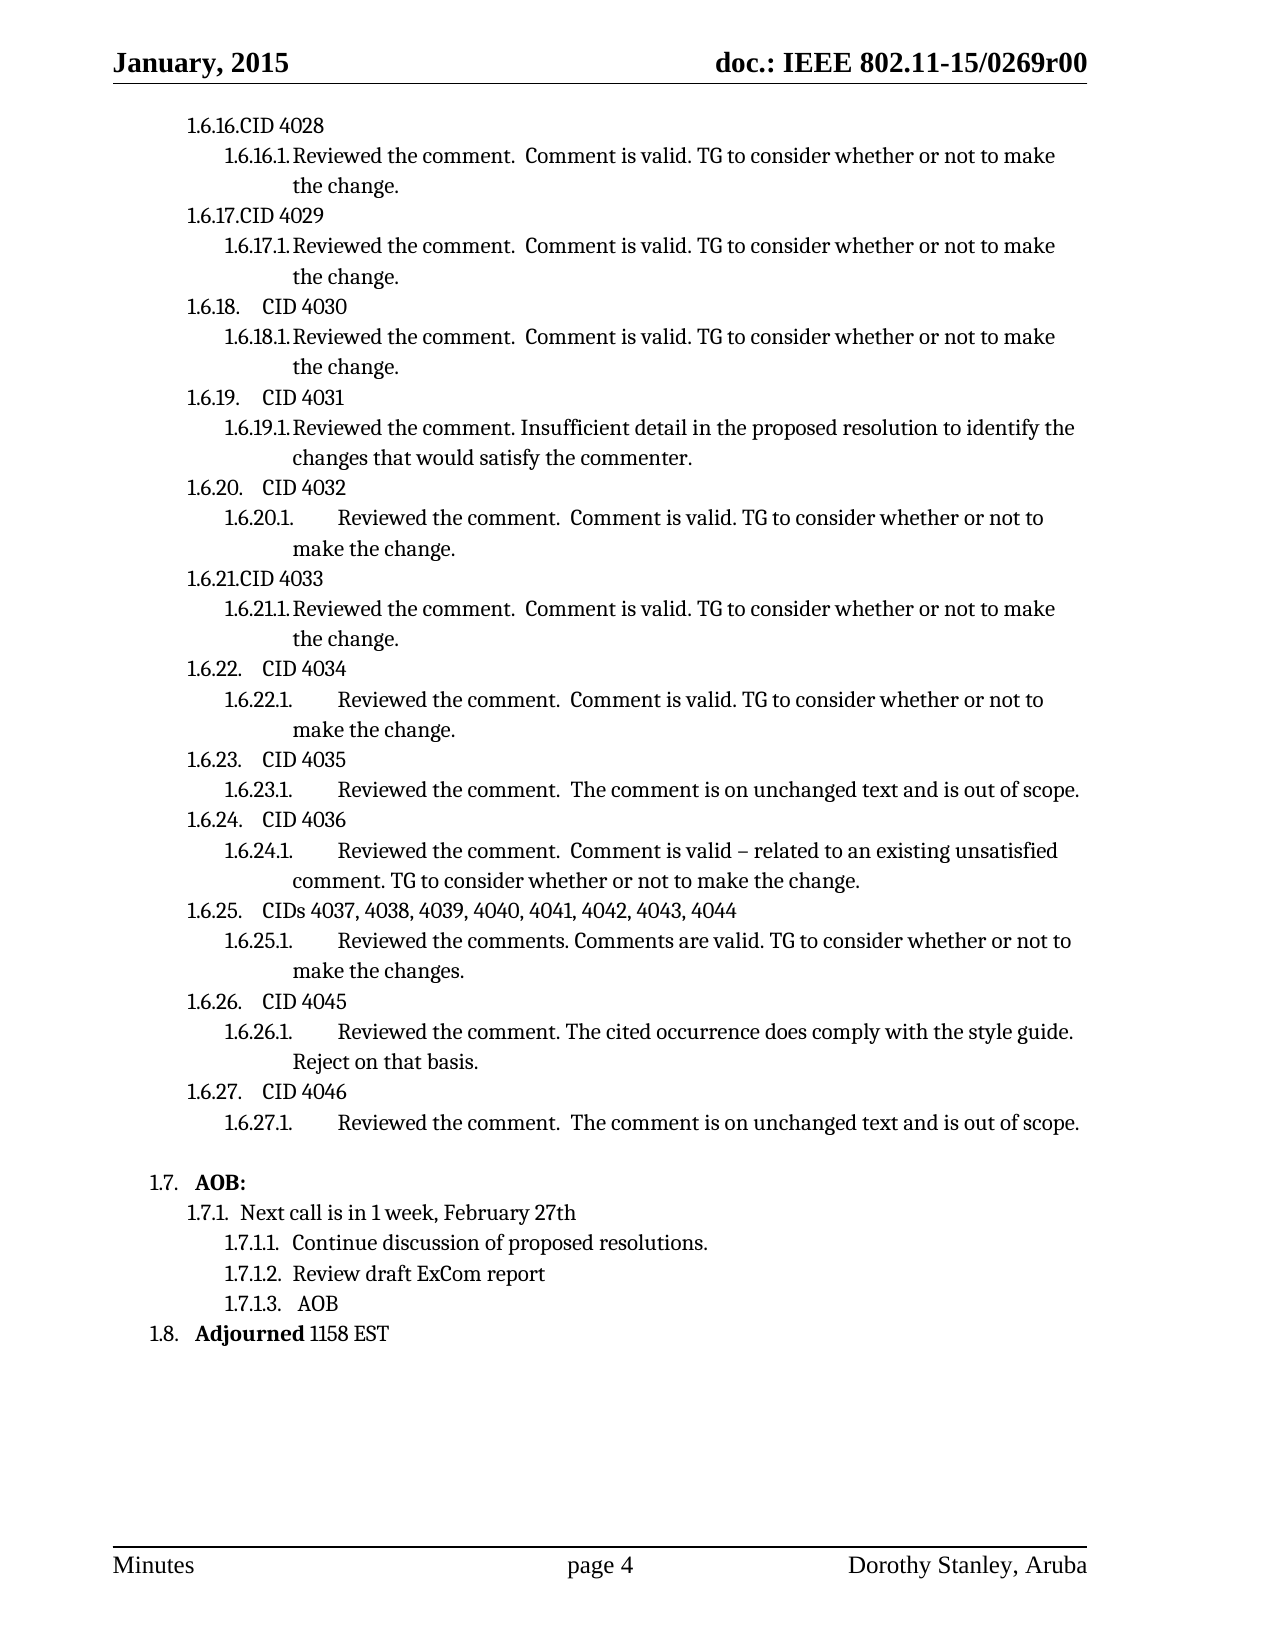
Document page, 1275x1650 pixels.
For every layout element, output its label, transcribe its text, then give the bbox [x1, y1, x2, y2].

list CIDs 4037, 4038, 4039, 4040, 4041, 4042, 4043, 4044 [187, 898, 1087, 924]
list Next call is in 1 week, February 27th [187, 1200, 1087, 1226]
list Reviewed the comment. Insufficient detail in the proposed resolution to identify the changes that would satisfy the commenter. [225, 414, 1087, 471]
list Reviewed the comment. The cited occurrence does comply with the style guide. Reject on that basis. [225, 1019, 1087, 1075]
list CID 4031 [187, 384, 1087, 411]
list Reviewed the comment. Comment is valid – related to an existing unsatisfied comment. TG to consider whether or not to make the change. [225, 837, 1087, 894]
list Reviewed the comment. Comment is valid. TG to consider whether or not to make the change. [225, 686, 1087, 743]
list Review draft ExCom report [225, 1260, 1087, 1287]
list Reviewed the comment. Comment is valid. TG to consider whether or not to make the change. [225, 143, 1087, 199]
list CID 4046 [187, 1079, 1087, 1106]
list AOB [225, 1291, 1087, 1317]
list CID 4032 [187, 475, 1087, 501]
list Continue discussion of proposed resolutions. [225, 1230, 1087, 1257]
list CID 4033 [187, 566, 1087, 592]
list Reviewed the comment. Comment is valid. TG to consider whether or not to make the change. [225, 596, 1087, 652]
list Reviewed the comment. The comment is on unchanged text and is out of scope. [225, 777, 1087, 803]
list CID 4045 [187, 988, 1087, 1015]
list CID 4034 [187, 656, 1087, 683]
list Reviewed the comment. The comment is on unchanged text and is out of scope. [225, 1109, 1087, 1136]
list Reviewed the comment. Comment is valid. TG to consider whether or not to make the change. [225, 324, 1087, 381]
list CID 4030 [187, 294, 1087, 320]
list Reviewed the comments. Comments are valid. TG to consider whether or not to make the changes. [225, 928, 1087, 985]
list CID 4036 [187, 807, 1087, 834]
list CID 4035 [187, 747, 1087, 773]
list CID 4028 [187, 112, 1087, 139]
list Reviewed the comment. Comment is valid. TG to consider whether or not to make the change. [225, 233, 1087, 290]
list AOB: [150, 1170, 1087, 1196]
list CID 4029 [187, 203, 1087, 229]
list Adjourned 1158 EST [150, 1321, 1087, 1347]
list Reviewed the comment. Comment is valid. TG to consider whether or not to make the change. [225, 505, 1087, 562]
